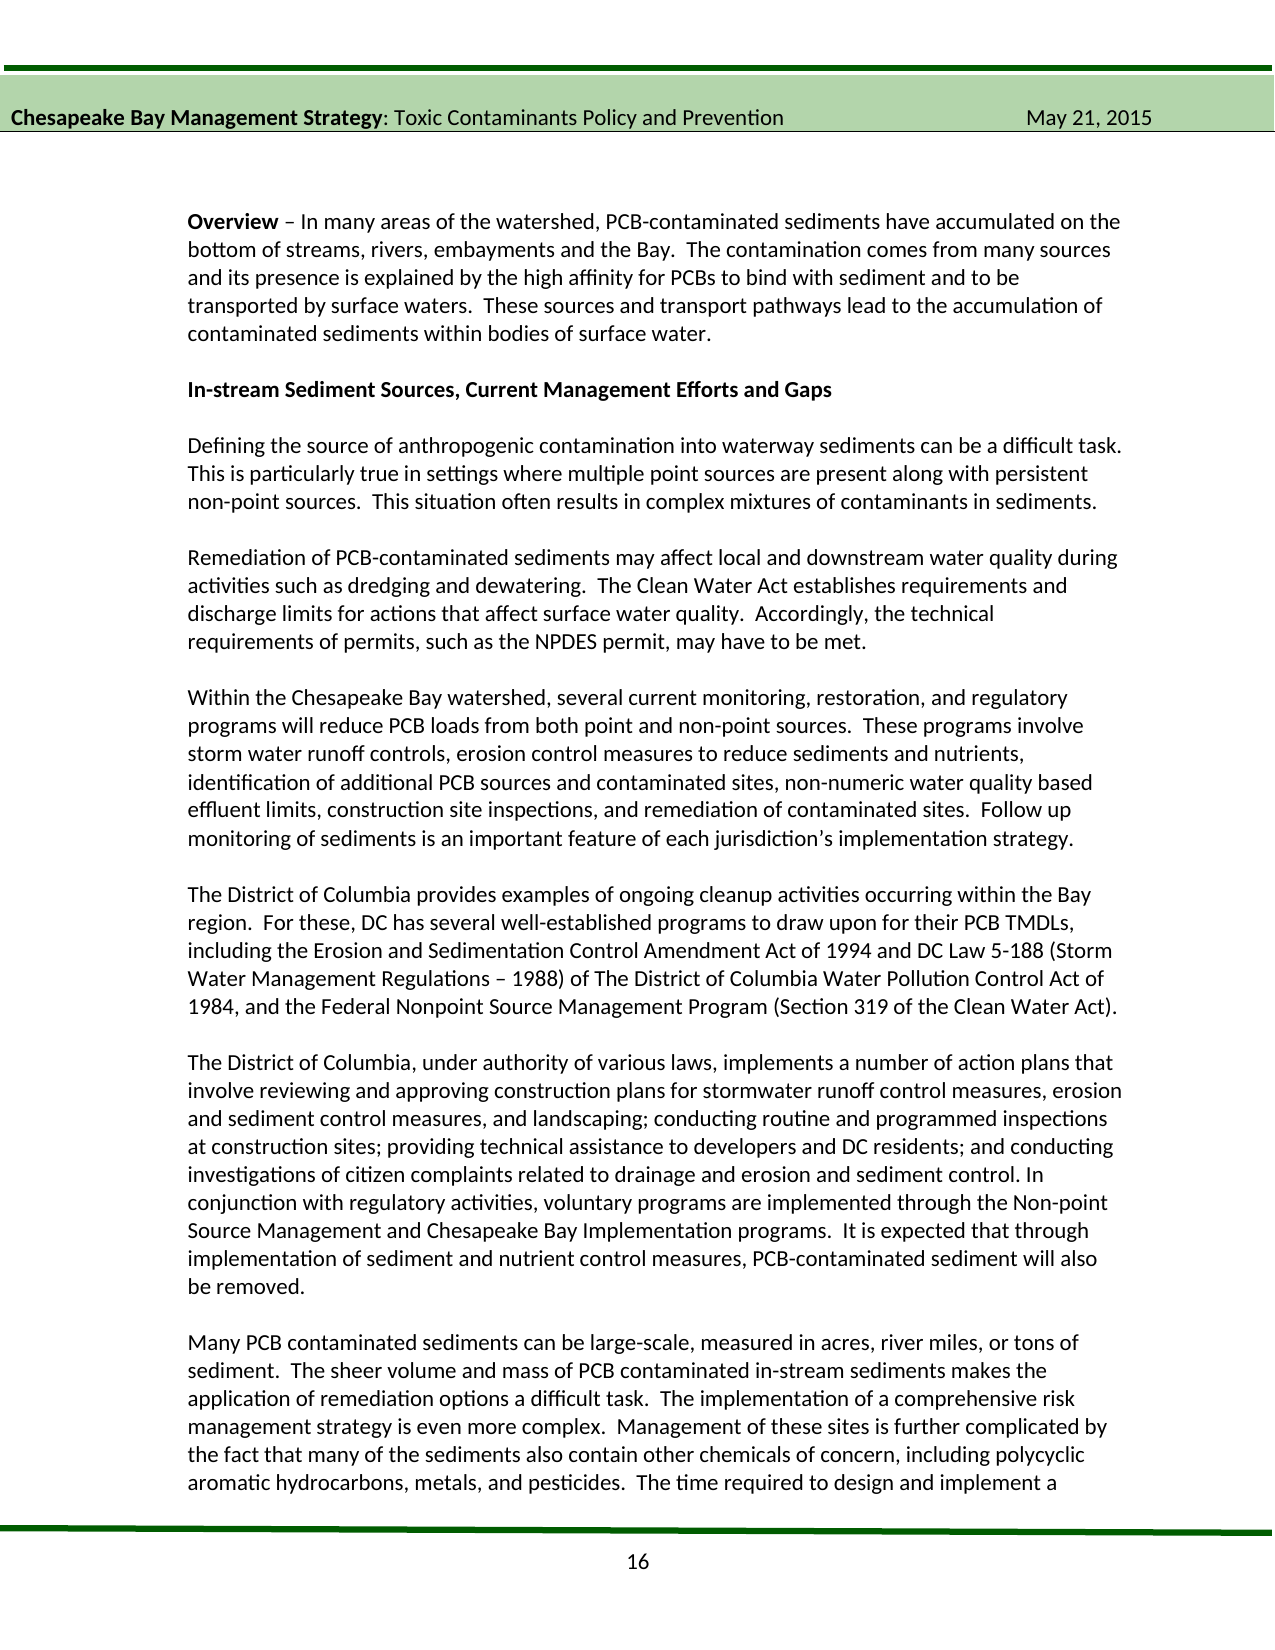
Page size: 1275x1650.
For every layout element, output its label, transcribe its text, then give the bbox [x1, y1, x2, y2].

text The District of Columbia, under authority of various laws, implements a number of action plans that involve reviewing and approving construction plans for stormwater runoff control measures, erosion and sediment control measures, and landscaping; conducting routine and programmed inspections at construction sites; providing technical assistance to developers and DC residents; and conducting investigations of citizen complaints related to drainage and erosion and sediment control. In conjunction with regulatory activities, voluntary programs are implemented through the Non-point Source Management and Chesapeake Bay Implementation programs. It is expected that through implementation of sediment and nutrient control measures, PCB-contaminated sediment will also be removed. [187, 1048, 1125, 1300]
text In-stream Sediment Sources, Current Management Efforts and Gaps [187, 375, 1125, 403]
text Remediation of PCB-contaminated sediments may affect local and downstream water quality during activities such as dredging and dewatering. The Clean Water Act establishes requirements and discharge limits for actions that affect surface water quality. Accordingly, the technical requirements of permits, such as the NPDES permit, may have to be met. [187, 543, 1125, 656]
text Within the Chesapeake Bay watershed, several current monitoring, restoration, and regulatory programs will reduce PCB loads from both point and non-point sources. These programs involve storm water runoff controls, erosion control measures to reduce sediments and nutrients, identification of additional PCB sources and contaminated sites, non-numeric water quality based effluent limits, construction site inspections, and remediation of contaminated sites. Follow up monitoring of sediments is an important feature of each jurisdiction’s implementation strategy. [187, 683, 1125, 852]
text Defining the source of anthropogenic contamination into waterway sediments can be a difficult task. This is particularly true in settings where multiple point sources are present along with persistent non-point sources. This situation often results in complex mixtures of contaminants in sediments. [187, 431, 1125, 515]
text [187, 1328, 1125, 1496]
text The District of Columbia provides examples of ongoing cleanup activities occurring within the Bay region. For these, DC has several well-established programs to draw upon for their PCB TMDLs, including the Erosion and Sedimentation Control Amendment Act of 1994 and DC Law 5-188 (Storm Water Management Regulations – 1988) of The District of Columbia Water Pollution Control Act of 1984, and the Federal Nonpoint Source Management Program (Section 319 of the Clean Water Act). [187, 880, 1125, 1020]
text Overview – In many areas of the watershed, PCB-contaminated sediments have accumulated on the bottom of streams, rivers, embayments and the Bay. The contamination comes from many sources and its presence is explained by the high affinity for PCBs to bind with sediment and to be transported by surface waters. These sources and transport pathways lead to the accumulation of contaminated sediments within bodies of surface water. [187, 207, 1125, 347]
